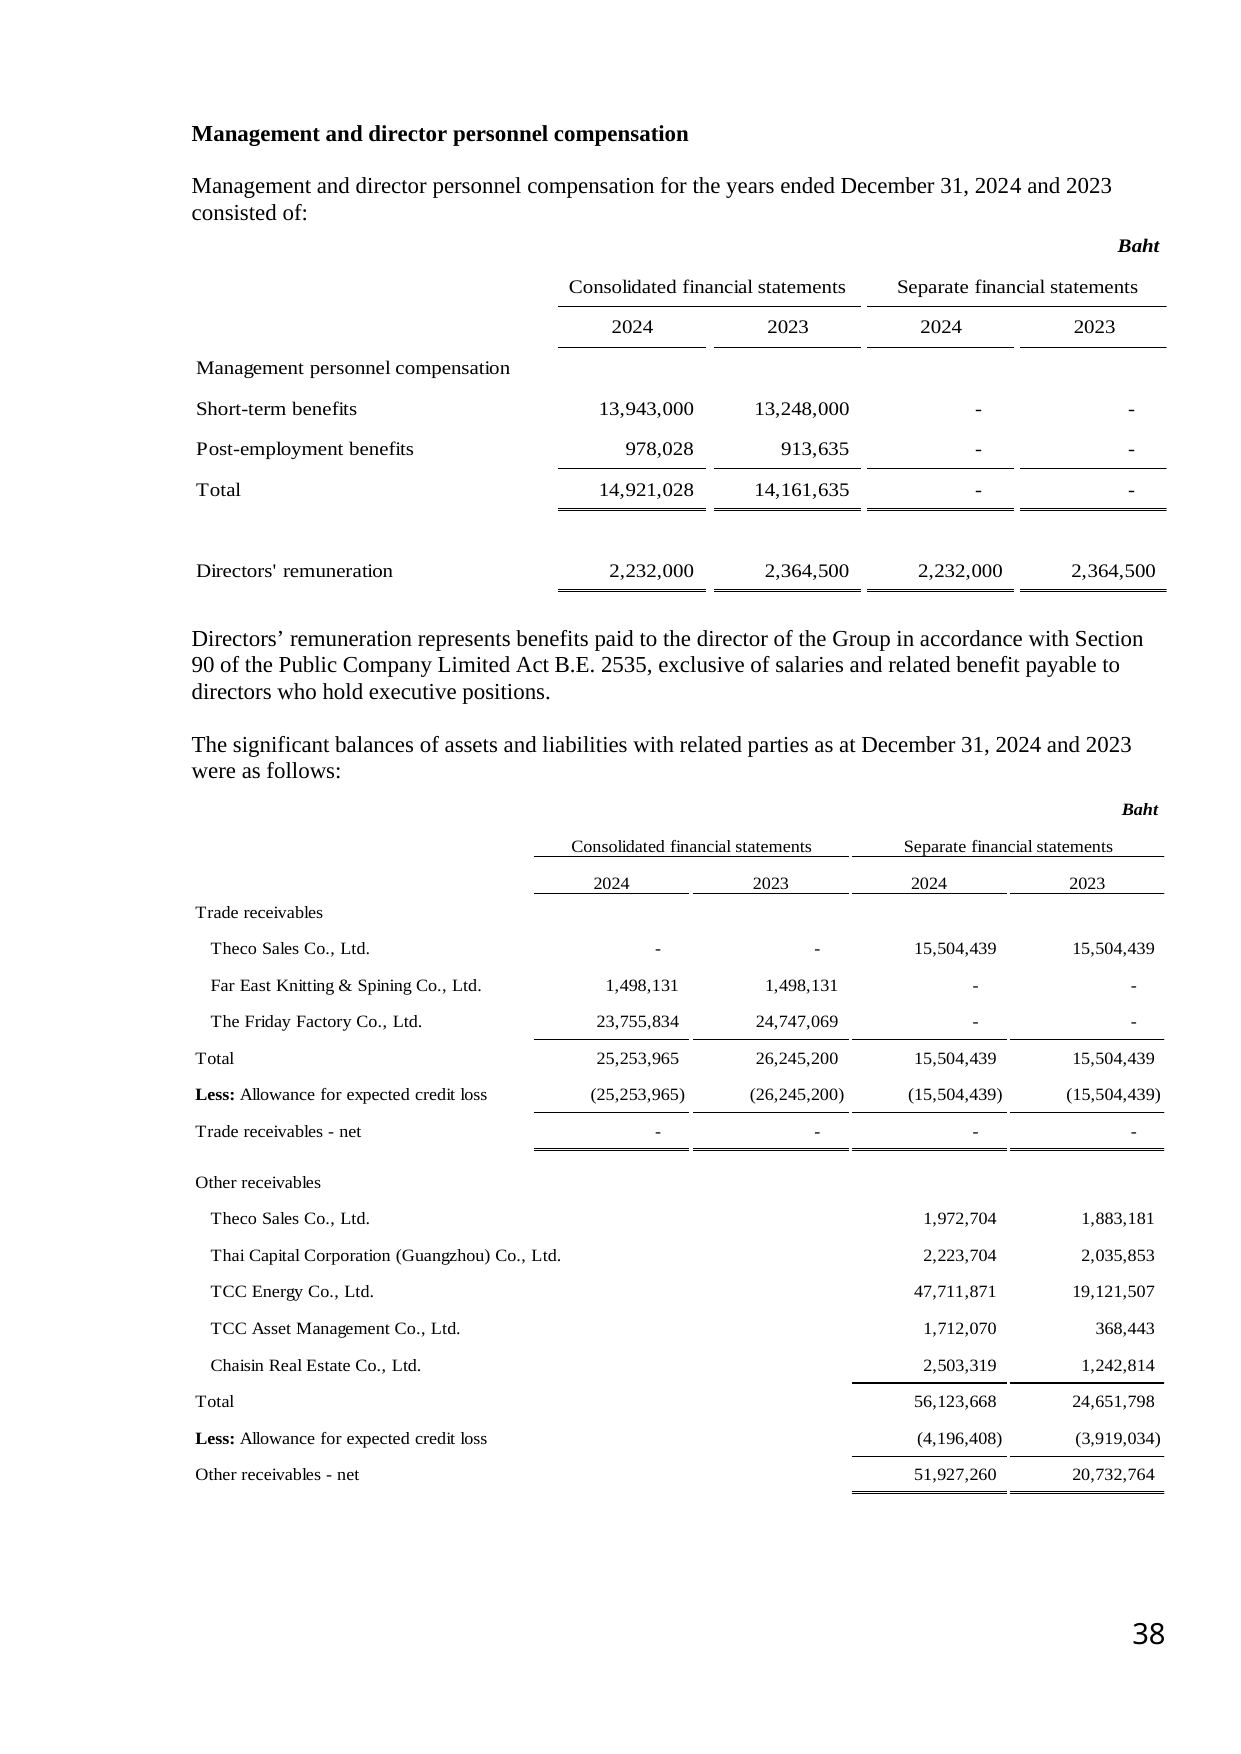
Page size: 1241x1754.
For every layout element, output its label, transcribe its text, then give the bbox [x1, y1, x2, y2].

text Management and director personnel compensation [147, 120, 1165, 146]
text The significant balances of assets and liabilities with related parties as at December 31, 2024 and 2023 were as follows: [191, 731, 1165, 783]
text Management and director personnel compensation for the years ended December 31, 2024 and 2023 consisted of: [191, 172, 1165, 225]
text Directors’ remuneration represents benefits paid to the director of the Group in accordance with Section 90 of the Public Company Limited Act B.E. 2535, exclusive of salaries and related benefit payable to directors who hold executive positions. [191, 625, 1165, 704]
